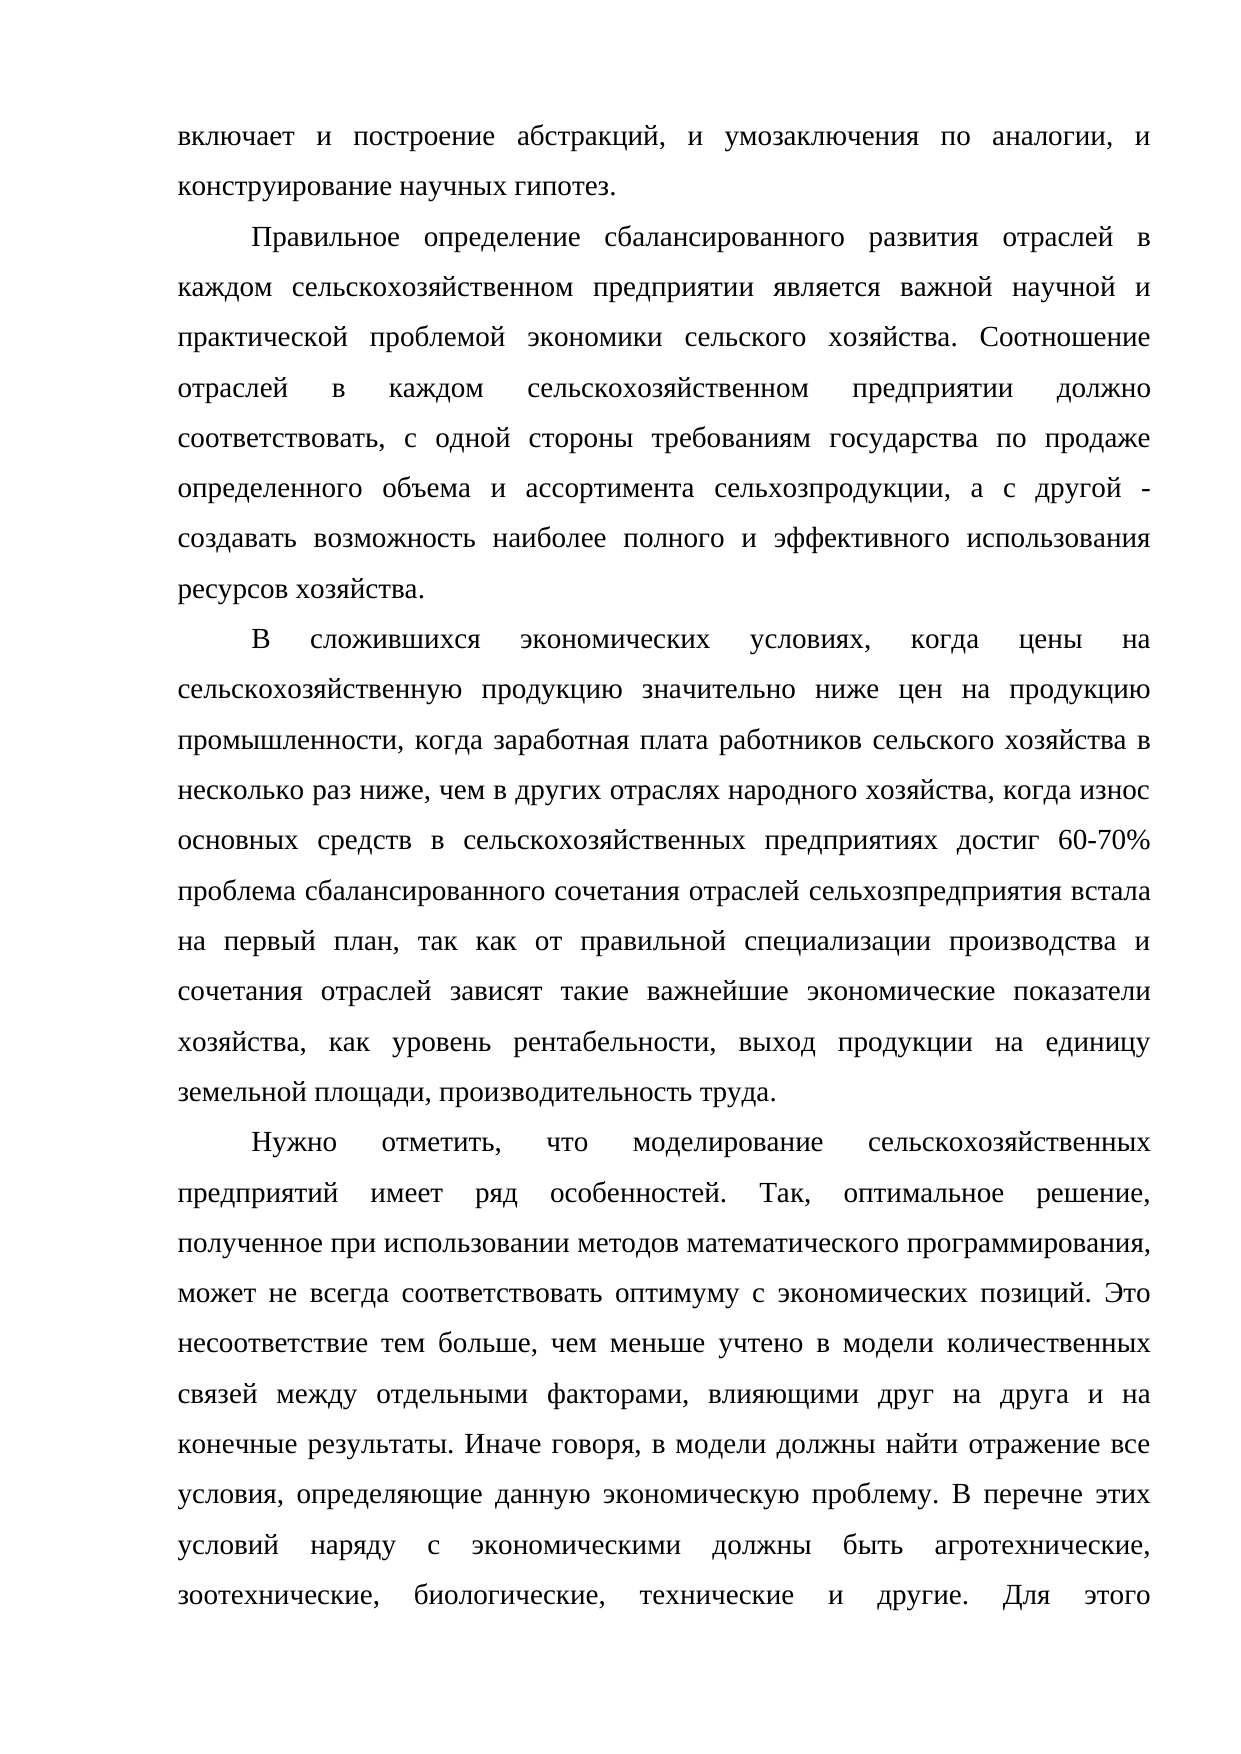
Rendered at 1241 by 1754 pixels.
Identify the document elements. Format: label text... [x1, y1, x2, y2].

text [177, 118, 1152, 202]
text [177, 1124, 1152, 1611]
text В сложившихся экономических условиях, когда цены на сельскохозяйственную продукцию значительно ниже цен на продукцию промышленности, когда заработная плата работников сельского хозяйства в несколько раз ниже, чем в других отраслях народного хозяйства, когда износ основных средств в сельскохозяйственных предприятиях достиг 60-70% проблема сбалансированного сочетания отраслей сельхозпредприятия встала на первый план, так как от правильной специализации производства и сочетания отраслей зависят такие важнейшие экономические показатели хозяйства, как уровень рентабельности, выход продукции на единицу земельной площади, производительность труда. [177, 621, 1152, 1108]
text Правильное определение сбалансированного развития отраслей в каждом сельскохозяйственном предприятии является важной научной и практической проблемой экономики сельского хозяйства. Соотношение отраслей в каждом сельскохозяйственном предприятии должно соответствовать, с одной стороны требованиям государства по продаже определенного объема и ассортимента сельхозпродукции, а с другой - создавать возможность наиболее полного и эффективного использования ресурсов хозяйства. [177, 219, 1152, 604]
